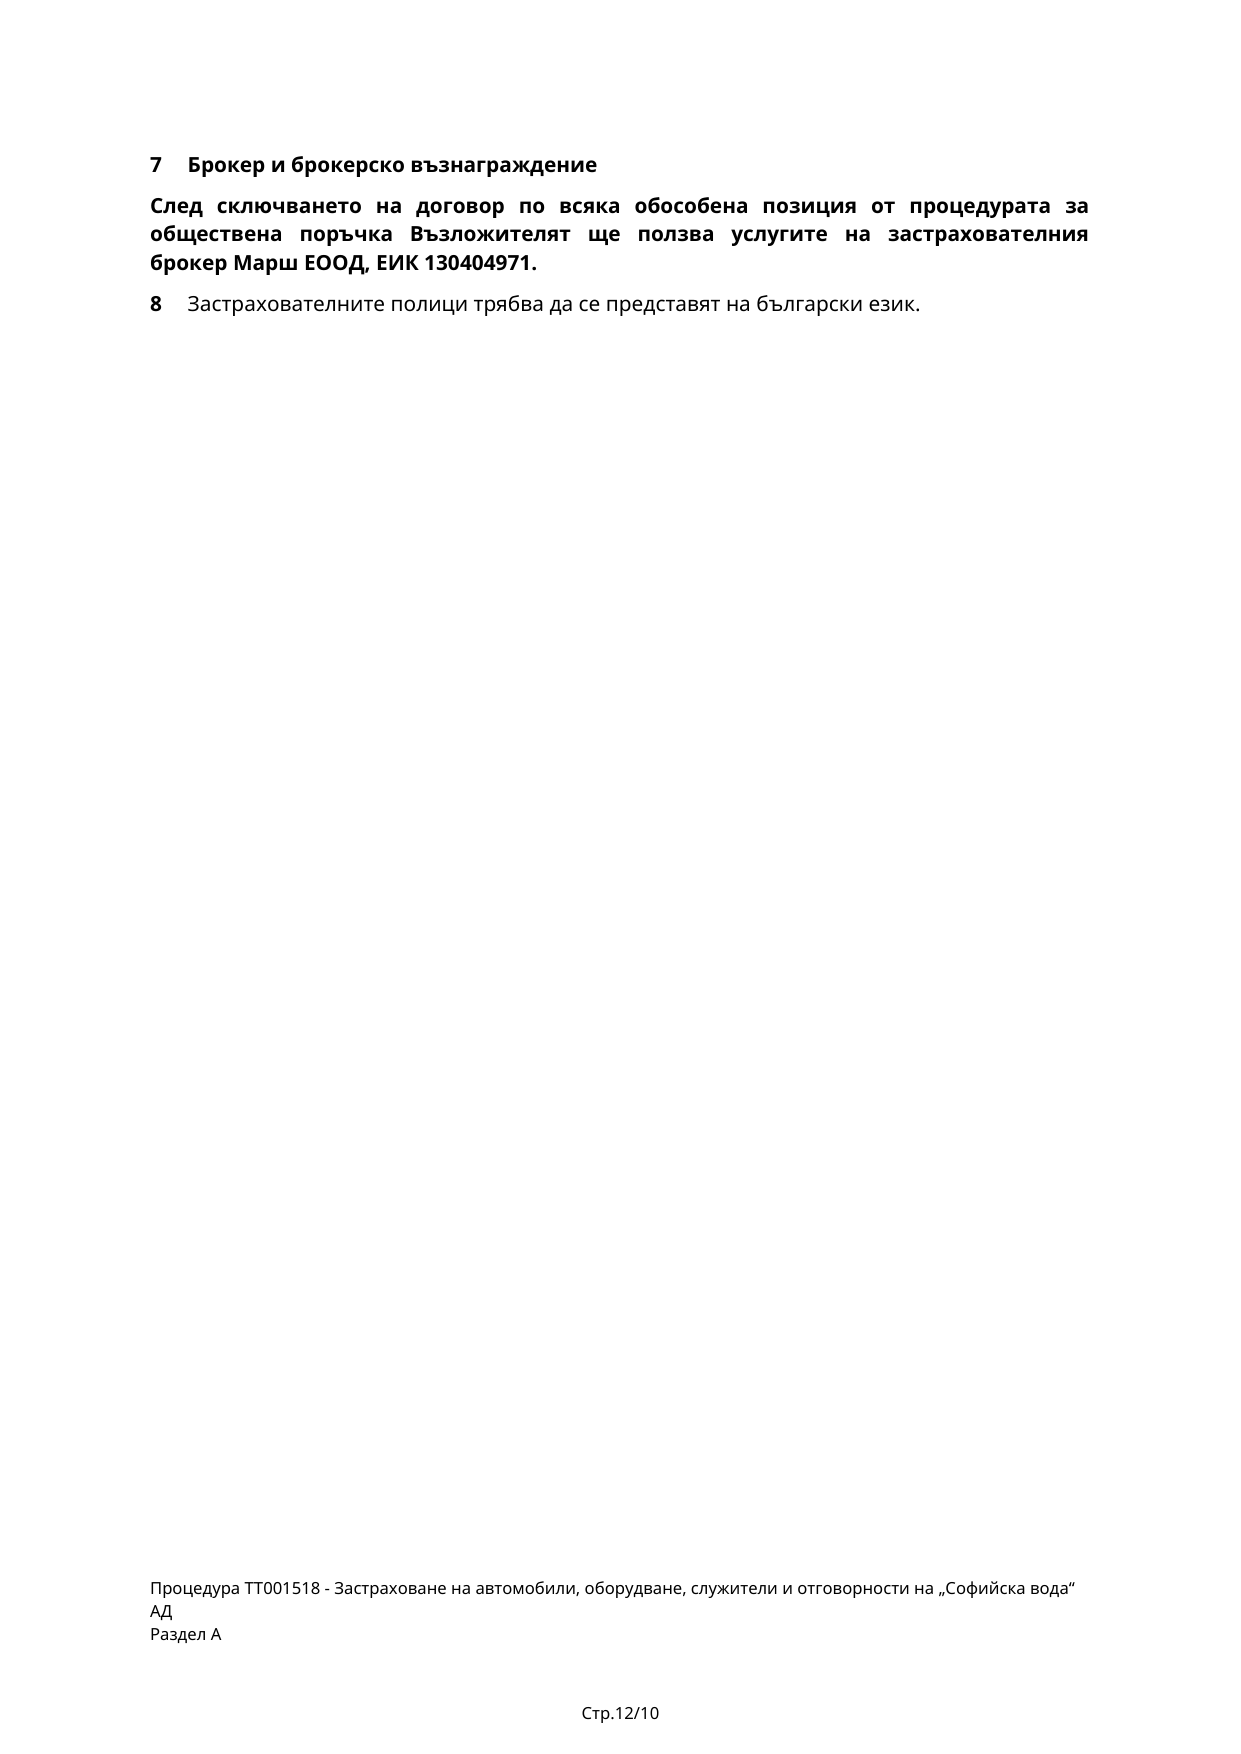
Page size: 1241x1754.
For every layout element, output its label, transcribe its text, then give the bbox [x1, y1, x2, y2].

list Брокер и брокерско възнаграждение [150, 150, 1090, 178]
text След сключването на договор по всяка обособена позиция от процедурата за обществена поръчка Възложителят ще ползва услугите на застрахователния брокер Марш ЕООД, ЕИК 130404971. [150, 191, 1090, 276]
list Застрахователните полици трябва да се представят на български език. [150, 289, 1090, 317]
